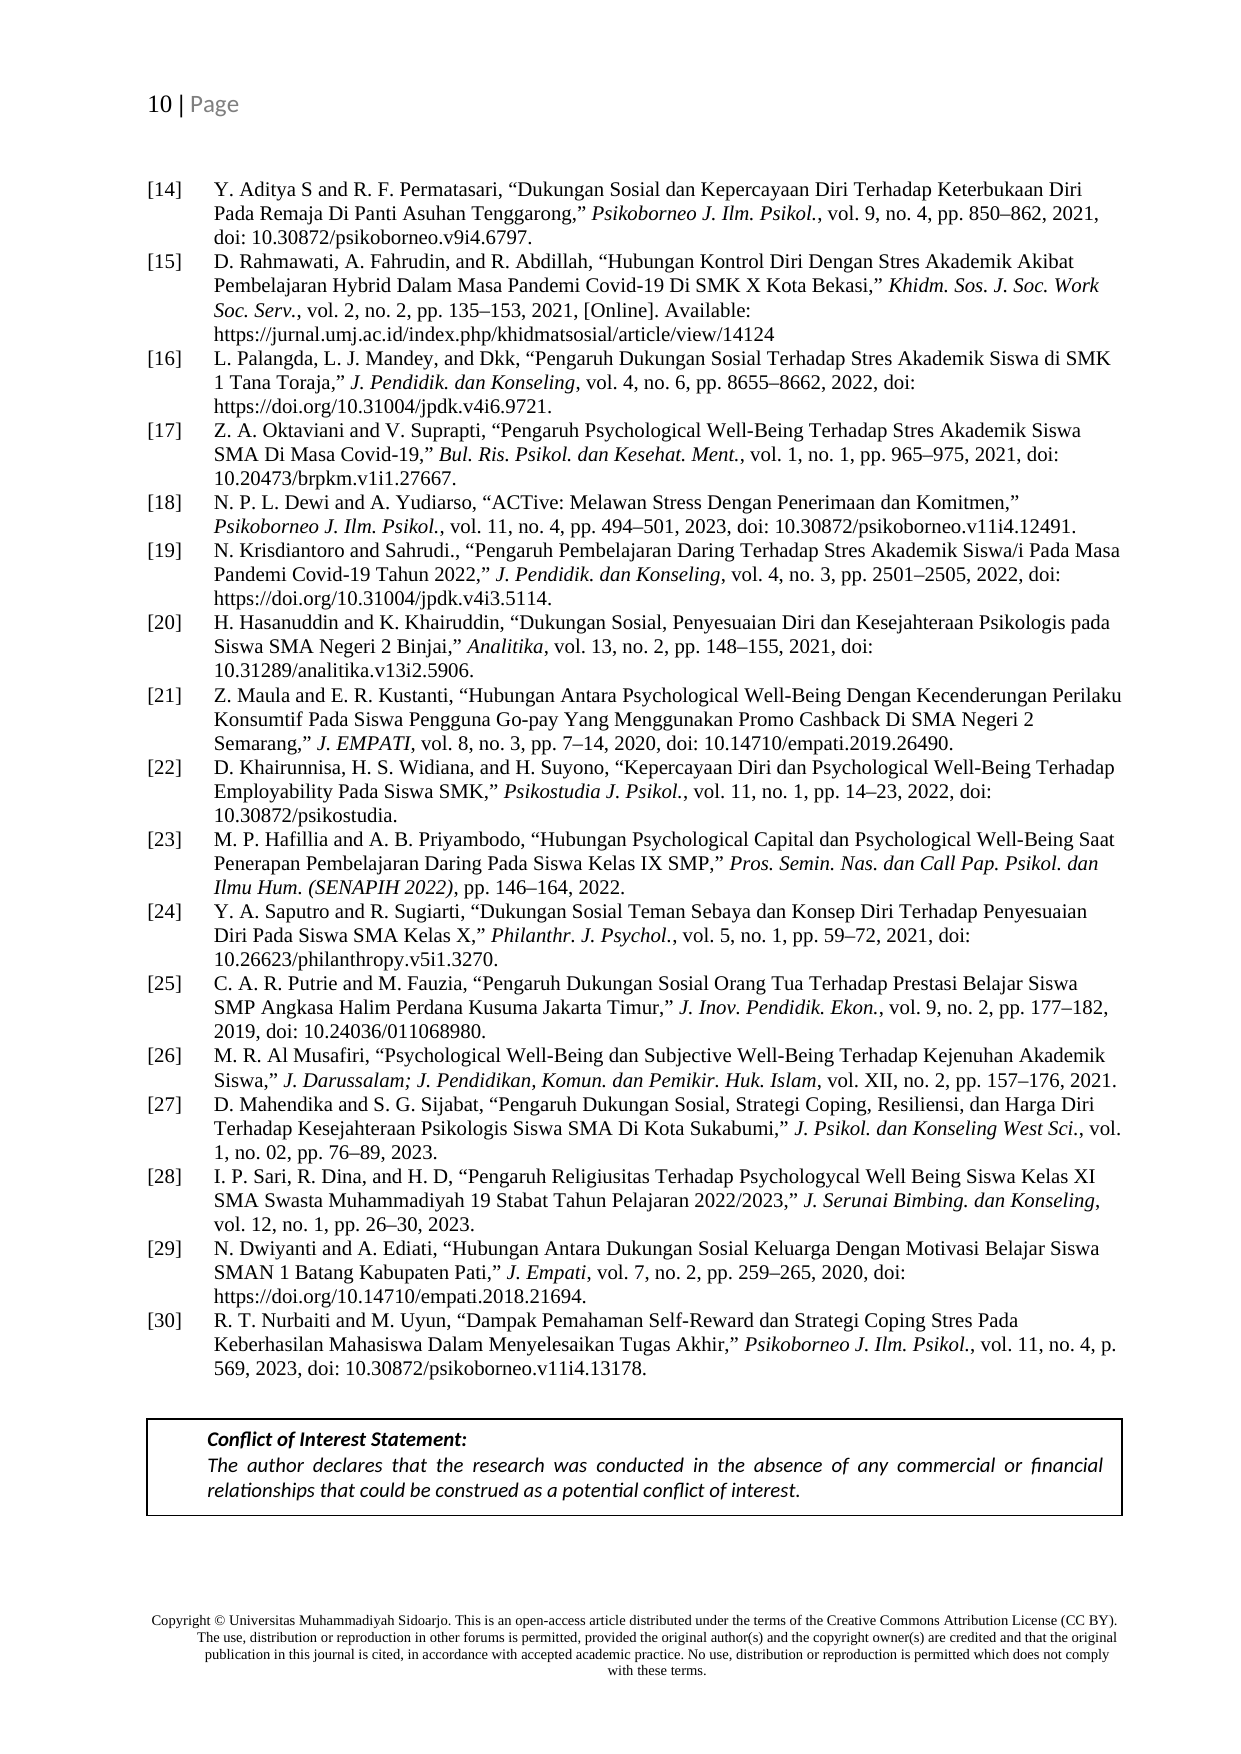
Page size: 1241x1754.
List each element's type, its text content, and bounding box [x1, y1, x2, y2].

text [20] H. Hasanuddin and K. Khairuddin, “Dukungan Sosial, Penyesuaian Diri dan Kesejahteraan Psikologis pada Siswa SMA Negeri 2 Binjai,” Analitika, vol. 13, no. 2, pp. 148–155, 2021, doi: 10.31289/analitika.v13i2.5906. [147, 610, 1122, 682]
text [17] Z. A. Oktaviani and V. Suprapti, “Pengaruh Psychological Well-Being Terhadap Stres Akademik Siswa SMA Di Masa Covid-19,” Bul. Ris. Psikol. dan Kesehat. Ment., vol. 1, no. 1, pp. 965–975, 2021, doi: 10.20473/brpkm.v1i1.27667. [147, 418, 1122, 490]
text [15] D. Rahmawati, A. Fahrudin, and R. Abdillah, “Hubungan Kontrol Diri Dengan Stres Akademik Akibat Pembelajaran Hybrid Dalam Masa Pandemi Covid-19 Di SMK X Kota Bekasi,” Khidm. Sos. J. Soc. Work Soc. Serv., vol. 2, no. 2, pp. 135–153, 2021, [Online]. Available: https://jurnal.umj.ac.id/index.php/khidmatsosial/article/view/14124 [147, 249, 1122, 346]
text [30] R. T. Nurbaiti and M. Uyun, “Dampak Pemahaman Self-Reward dan Strategi Coping Stres Pada Keberhasilan Mahasiswa Dalam Menyelesaikan Tugas Akhir,” Psikoborneo J. Ilm. Psikol., vol. 11, no. 4, p. 569, 2023, doi: 10.30872/psikoborneo.v11i4.13178. [147, 1308, 1122, 1380]
text [28] I. P. Sari, R. Dina, and H. D, “Pengaruh Religiusitas Terhadap Psychologycal Well Being Siswa Kelas XI SMA Swasta Muhammadiyah 19 Stabat Tahun Pelajaran 2022/2023,” J. Serunai Bimbing. dan Konseling, vol. 12, no. 1, pp. 26–30, 2023. [147, 1164, 1122, 1236]
text [25] C. A. R. Putrie and M. Fauzia, “Pengaruh Dukungan Sosial Orang Tua Terhadap Prestasi Belajar Siswa SMP Angkasa Halim Perdana Kusuma Jakarta Timur,” J. Inov. Pendidik. Ekon., vol. 9, no. 2, pp. 177–182, 2019, doi: 10.24036/011068980. [147, 971, 1122, 1043]
text [26] M. R. Al Musafiri, “Psychological Well-Being dan Subjective Well-Being Terhadap Kejenuhan Akademik Siswa,” J. Darussalam; J. Pendidikan, Komun. dan Pemikir. Huk. Islam, vol. XII, no. 2, pp. 157–176, 2021. [147, 1043, 1122, 1092]
text [24] Y. A. Saputro and R. Sugiarti, “Dukungan Sosial Teman Sebaya dan Konsep Diri Terhadap Penyesuaian Diri Pada Siswa SMA Kelas X,” Philanthr. J. Psychol., vol. 5, no. 1, pp. 59–72, 2021, doi: 10.26623/philanthropy.v5i1.3270. [147, 899, 1122, 971]
text [29] N. Dwiyanti and A. Ediati, “Hubungan Antara Dukungan Sosial Keluarga Dengan Motivasi Belajar Siswa SMAN 1 Batang Kabupaten Pati,” J. Empati, vol. 7, no. 2, pp. 259–265, 2020, doi: https://doi.org/10.14710/empati.2018.21694. [147, 1236, 1122, 1308]
text [14] Y. Aditya S and R. F. Permatasari, “Dukungan Sosial dan Kepercayaan Diri Terhadap Keterbukaan Diri Pada Remaja Di Panti Asuhan Tenggarong,” Psikoborneo J. Ilm. Psikol., vol. 9, no. 4, pp. 850–862, 2021, doi: 10.30872/psikoborneo.v9i4.6797. [147, 177, 1122, 249]
text [21] Z. Maula and E. R. Kustanti, “Hubungan Antara Psychological Well-Being Dengan Kecenderungan Perilaku Konsumtif Pada Siswa Pengguna Go-pay Yang Menggunakan Promo Cashback Di SMA Negeri 2 Semarang,” J. EMPATI, vol. 8, no. 3, pp. 7–14, 2020, doi: 10.14710/empati.2019.26490. [147, 682, 1122, 755]
text [19] N. Krisdiantoro and Sahrudi., “Pengaruh Pembelajaran Daring Terhadap Stres Akademik Siswa/i Pada Masa Pandemi Covid-19 Tahun 2022,” J. Pendidik. dan Konseling, vol. 4, no. 3, pp. 2501–2505, 2022, doi: https://doi.org/10.31004/jpdk.v4i3.5114. [147, 538, 1122, 610]
text [23] M. P. Hafillia and A. B. Priyambodo, “Hubungan Psychological Capital dan Psychological Well-Being Saat Penerapan Pembelajaran Daring Pada Siswa Kelas IX SMP,” Pros. Semin. Nas. dan Call Pap. Psikol. dan Ilmu Hum. (SENAPIH 2022), pp. 146–164, 2022. [147, 827, 1122, 899]
text [22] D. Khairunnisa, H. S. Widiana, and H. Suyono, “Kepercayaan Diri dan Psychological Well-Being Terhadap Employability Pada Siswa SMK,” Psikostudia J. Psikol., vol. 11, no. 1, pp. 14–23, 2022, doi: 10.30872/psikostudia. [147, 755, 1122, 827]
text [16] L. Palangda, L. J. Mandey, and Dkk, “Pengaruh Dukungan Sosial Terhadap Stres Akademik Siswa di SMK 1 Tana Toraja,” J. Pendidik. dan Konseling, vol. 4, no. 6, pp. 8655–8662, 2022, doi: https://doi.org/10.31004/jpdk.v4i6.9721. [147, 346, 1122, 418]
text [18] N. P. L. Dewi and A. Yudiarso, “ACTive: Melawan Stress Dengan Penerimaan dan Komitmen,” Psikoborneo J. Ilm. Psikol., vol. 11, no. 4, pp. 494–501, 2023, doi: 10.30872/psikoborneo.v11i4.12491. [147, 490, 1122, 538]
text [27] D. Mahendika and S. G. Sijabat, “Pengaruh Dukungan Sosial, Strategi Coping, Resiliensi, dan Harga Diri Terhadap Kesejahteraan Psikologis Siswa SMA Di Kota Sukabumi,” J. Psikol. dan Konseling West Sci., vol. 1, no. 02, pp. 76–89, 2023. [147, 1092, 1122, 1164]
